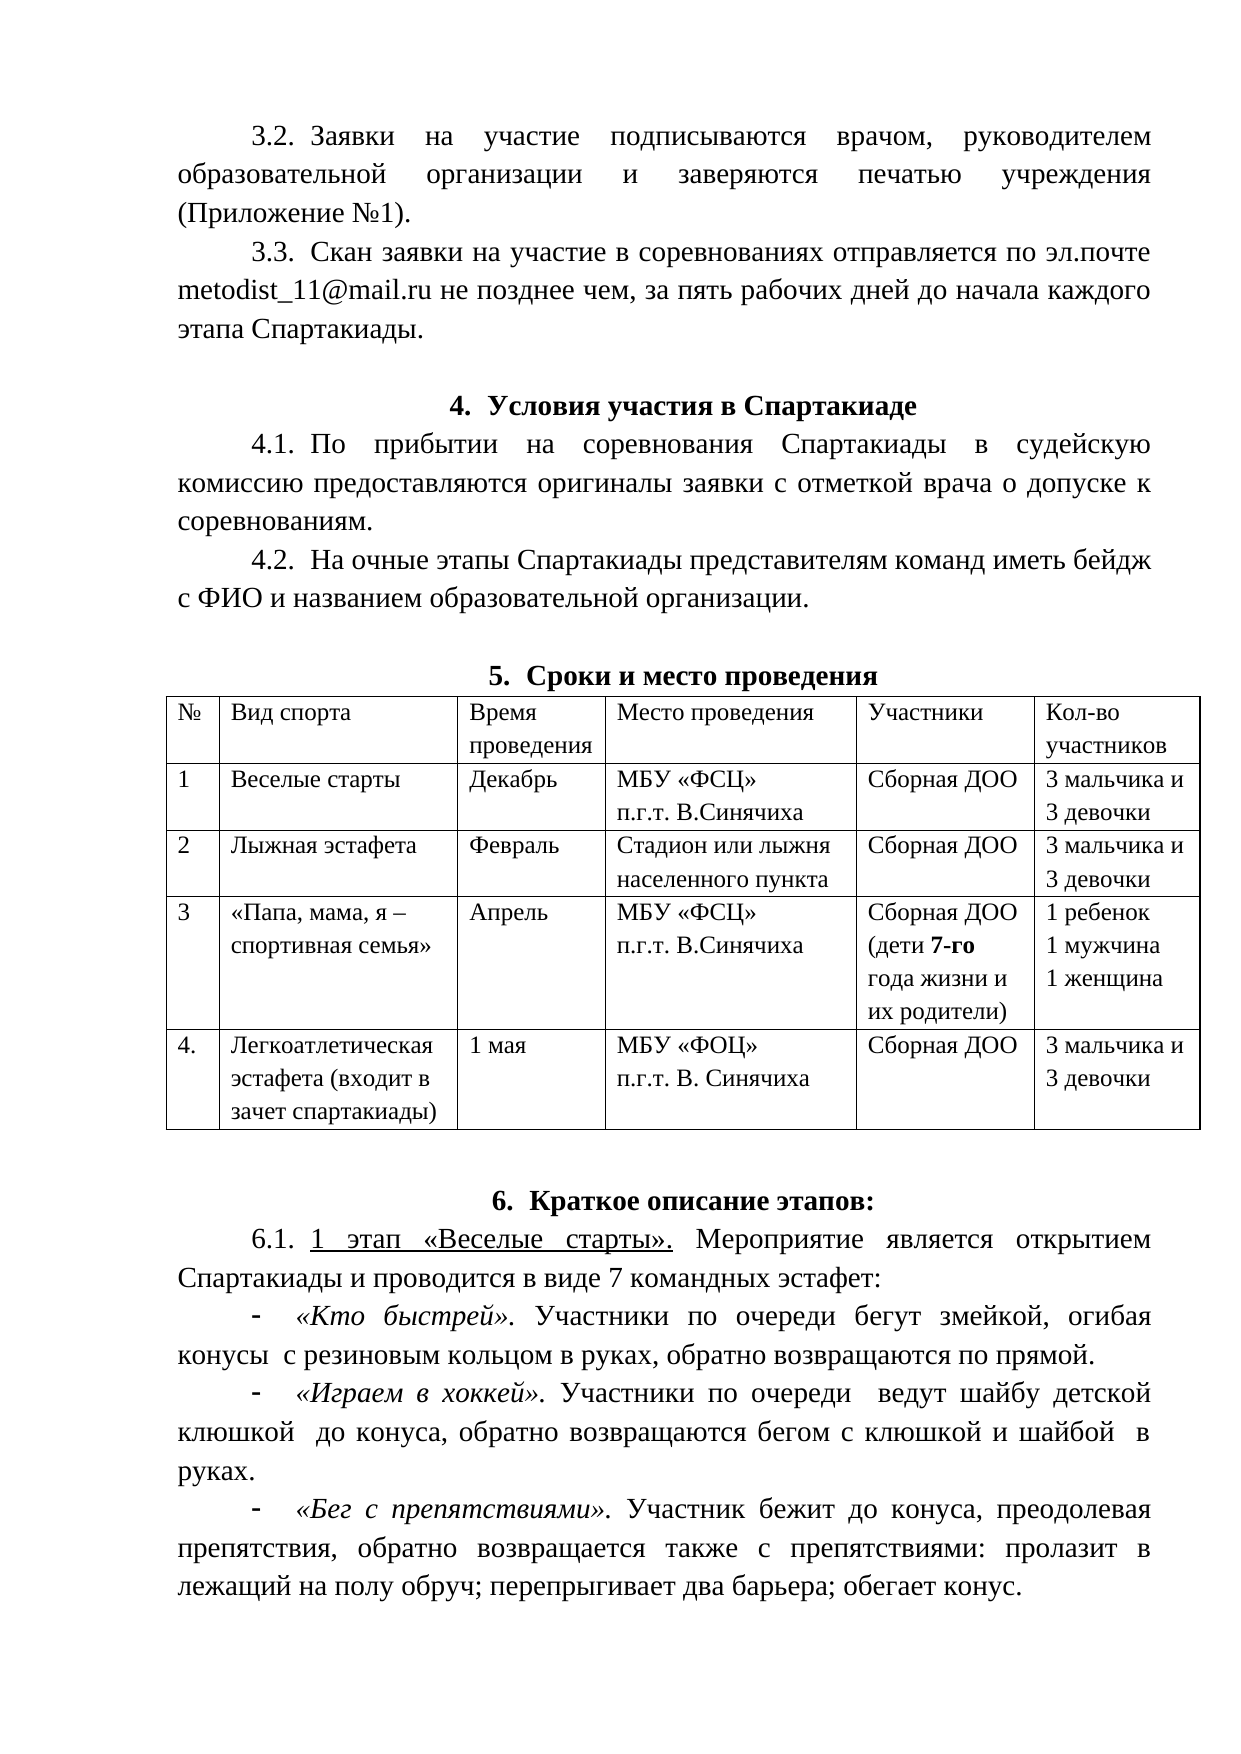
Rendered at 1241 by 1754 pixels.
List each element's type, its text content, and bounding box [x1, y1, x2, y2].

list 1 этап «Веселые старты». Мероприятие является открытием Спартакиады и проводится в виде 7 командных эстафет: [177, 1221, 1152, 1293]
list Краткое описание этапов: [215, 1183, 1152, 1216]
list По прибытии на соревнования Спартакиады в судейскую комиссию предоставляются оригиналы заявки с отметкой врача о допуске к соревнованиям. [177, 426, 1152, 537]
table_header Кол-во участников [1035, 697, 1199, 763]
table_cell 2 [167, 831, 219, 896]
list Сроки и место проведения [215, 658, 1152, 691]
table_cell «Папа, мама, я – спортивная семья» [220, 897, 457, 1029]
table_cell Легкоатлетическая эстафета (входит в зачет спартакиады) [220, 1030, 457, 1129]
table_cell Сборная ДОО [857, 764, 1034, 829]
list Заявки на участие подписываются врачом, руководителем образовательной организации и заверяются печатью учреждения (Приложение №1). [177, 118, 1152, 229]
table_cell Сборная ДОО [857, 831, 1034, 896]
list «Бег с препятствиями». Участник бежит до конуса, преодолевая препятствия, обратно возвращается также с препятствиями: пролазит в лежащий на полу обруч; перепрыгивает два барьера; обегает конус. [177, 1491, 1152, 1602]
table_cell 3 мальчика и 3 девочки [1035, 764, 1199, 829]
table_cell 3 [167, 897, 219, 1029]
list Скан заявки на участие в соревнованиях отправляется по эл.почте metodist_11@mail.ru не позднее чем, за пять рабочих дней до начала каждого этапа Спартакиады. [177, 234, 1152, 344]
table_cell МБУ «ФОЦ» п.г.т. В. Синячиха [606, 1030, 856, 1129]
table_header Время проведения [458, 697, 605, 763]
table_cell Сборная ДОО (дети 7-го года жизни и их родители) [857, 897, 1034, 1029]
table_cell 3 мальчика и 3 девочки [1035, 831, 1199, 896]
list Условия участия в Спартакиаде [215, 388, 1152, 421]
table_header Место проведения [606, 697, 856, 763]
table_cell 4. [167, 1030, 219, 1129]
table_cell 1 мая [458, 1030, 605, 1129]
table_cell Декабрь [458, 764, 605, 829]
table_header № [167, 697, 219, 763]
table_header Участники [857, 697, 1034, 763]
table_cell Сборная ДОО [857, 1030, 1034, 1129]
list На очные этапы Спартакиады представителям команд иметь бейдж с ФИО и названием образовательной организации. [177, 542, 1152, 614]
table_cell Февраль [458, 831, 605, 896]
table_cell МБУ «ФСЦ» п.г.т. В.Синячиха [606, 764, 856, 829]
table_header Вид спорта [220, 697, 457, 763]
table_cell Апрель [458, 897, 605, 1029]
table_cell 3 мальчика и 3 девочки [1035, 1030, 1199, 1129]
list «Играем в хоккей». Участники по очереди ведут шайбу детской клюшкой до конуса, обратно возвращаются бегом с клюшкой и шайбой в руках. [177, 1376, 1152, 1486]
table_cell МБУ «ФСЦ» п.г.т. В.Синячиха [606, 897, 856, 1029]
list «Кто быстрей». Участники по очереди бегут змейкой, огибая конусы с резиновым кольцом в руках, обратно возвращаются по прямой. [177, 1298, 1152, 1371]
table_cell 1 [167, 764, 219, 829]
table_cell Стадион или лыжня населенного пункта [606, 831, 856, 896]
table_cell Веселые старты [220, 764, 457, 829]
table_cell 1 ребенок 1 мужчина 1 женщина [1035, 897, 1199, 1029]
table_cell Лыжная эстафета [220, 831, 457, 896]
